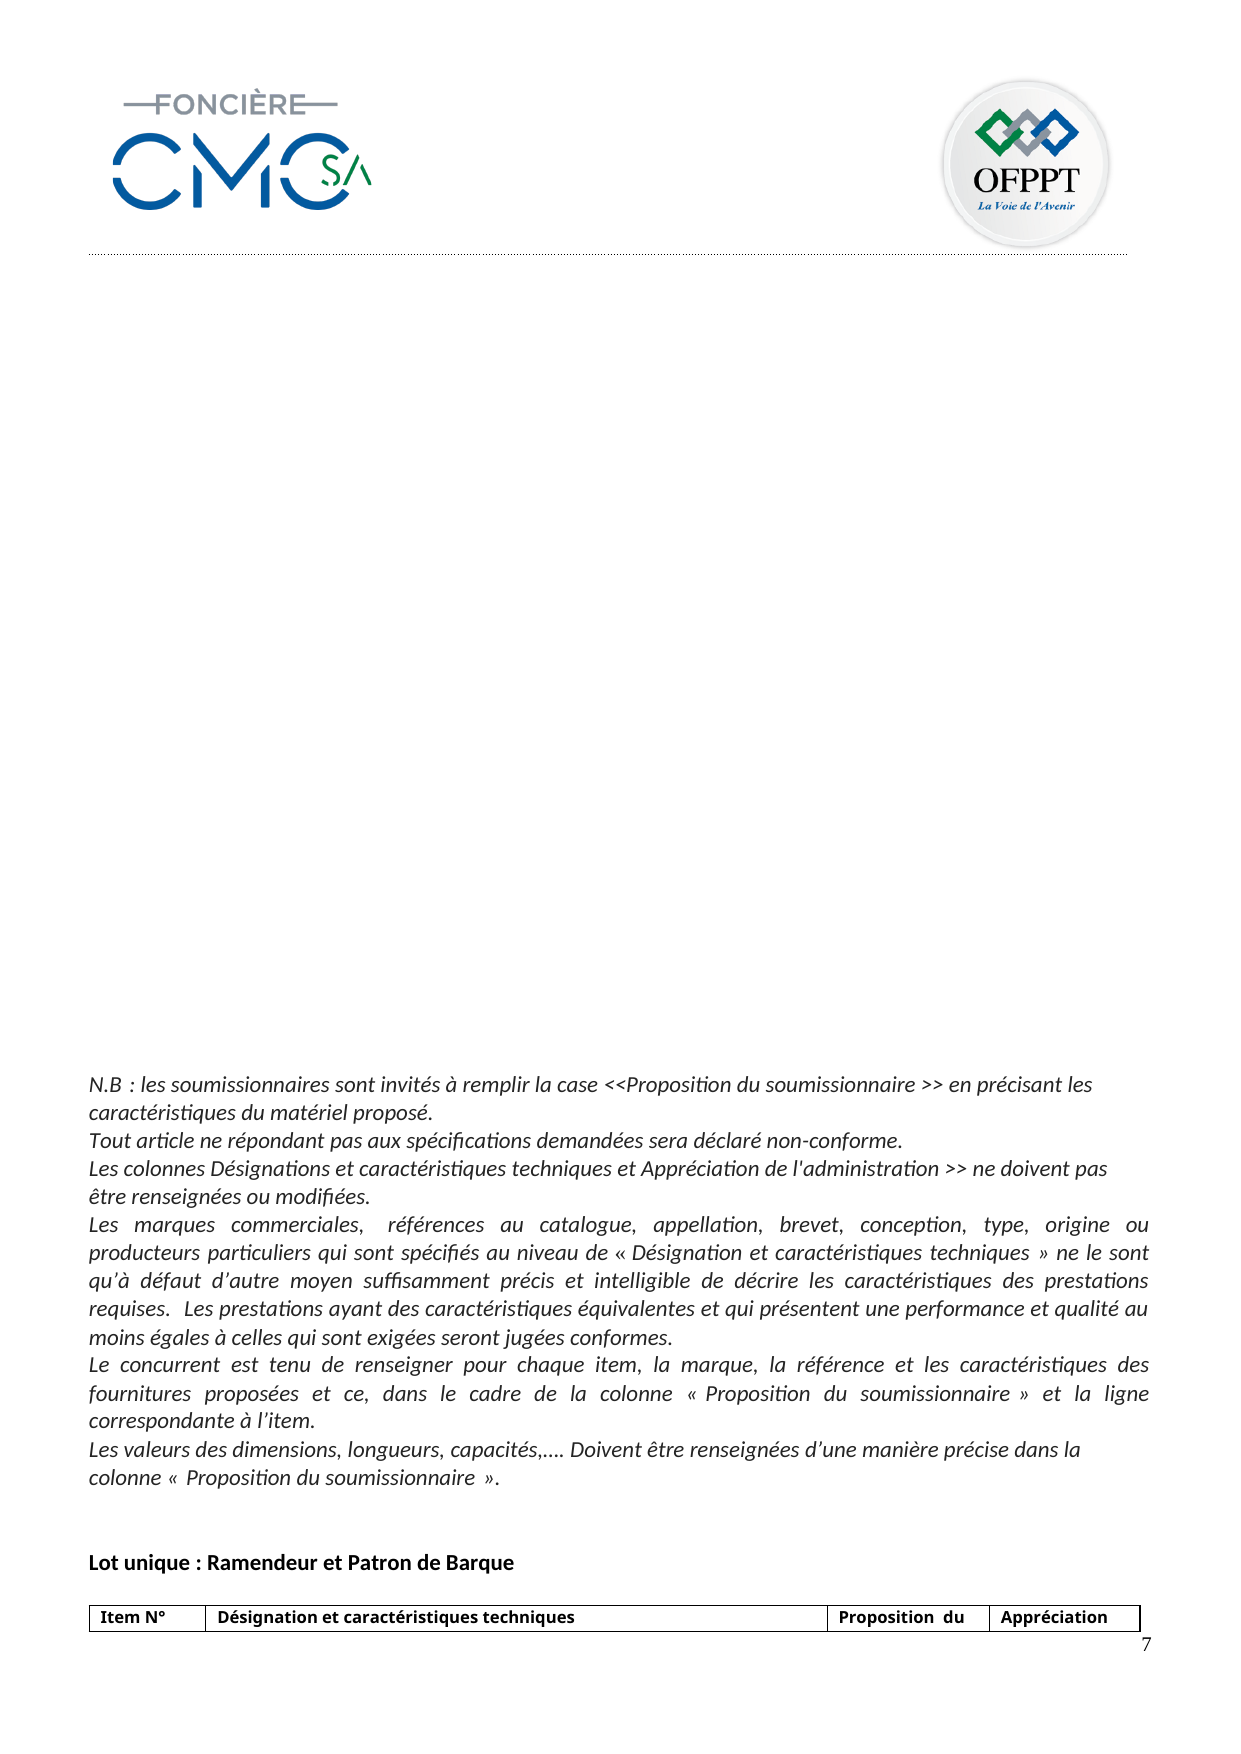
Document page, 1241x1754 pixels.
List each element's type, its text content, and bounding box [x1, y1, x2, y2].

table_header Proposition du soumissionnaire [828, 1606, 989, 1631]
table_header Appréciation de l’administration [990, 1606, 1139, 1631]
text Les valeurs des dimensions, longueurs, capacités,…. Doivent être renseignées d’une manière précise dans la colonne « Proposition du soumissionnaire ». [89, 1435, 1152, 1491]
table_header Désignation et caractéristiques techniques [206, 1606, 827, 1631]
picture [935, 73, 1116, 254]
text Tout article ne répondant pas aux spécifications demandées sera déclaré non-conforme. [89, 1126, 1152, 1154]
text Les colonnes Désignations et caractéristiques techniques et Appréciation de l'administration >> ne doivent pas être renseignées ou modifiées. [89, 1154, 1152, 1211]
text Les marques commerciales, références au catalogue, appellation, brevet, conception, type, origine ou producteurs particuliers qui sont spécifiés au niveau de « Désignation et caractéristiques techniques » ne le sont qu’à défaut d’autre moyen suffisamment précis et intelligible de décrire les caractéristiques des prestations requises. Les prestations ayant des caractéristiques équivalentes et qui présentent une performance et qualité au moins égales à celles qui sont exigées seront jugées conformes. [89, 1211, 1152, 1351]
text Lot unique : Ramendeur et Patron de Barque [89, 1548, 1152, 1576]
text Le concurrent est tenu de renseigner pour chaque item, la marque, la référence et les caractéristiques des fournitures proposées et ce, dans le cadre de la colonne « Proposition du soumissionnaire » et la ligne correspondante à l’item. [89, 1351, 1152, 1435]
table_header Item N° [90, 1606, 205, 1631]
picture [112, 88, 372, 210]
text N.B : les soumissionnaires sont invités à remplir la case <<Proposition du soumissionnaire >> en précisant les caractéristiques du matériel proposé. [89, 1070, 1152, 1126]
